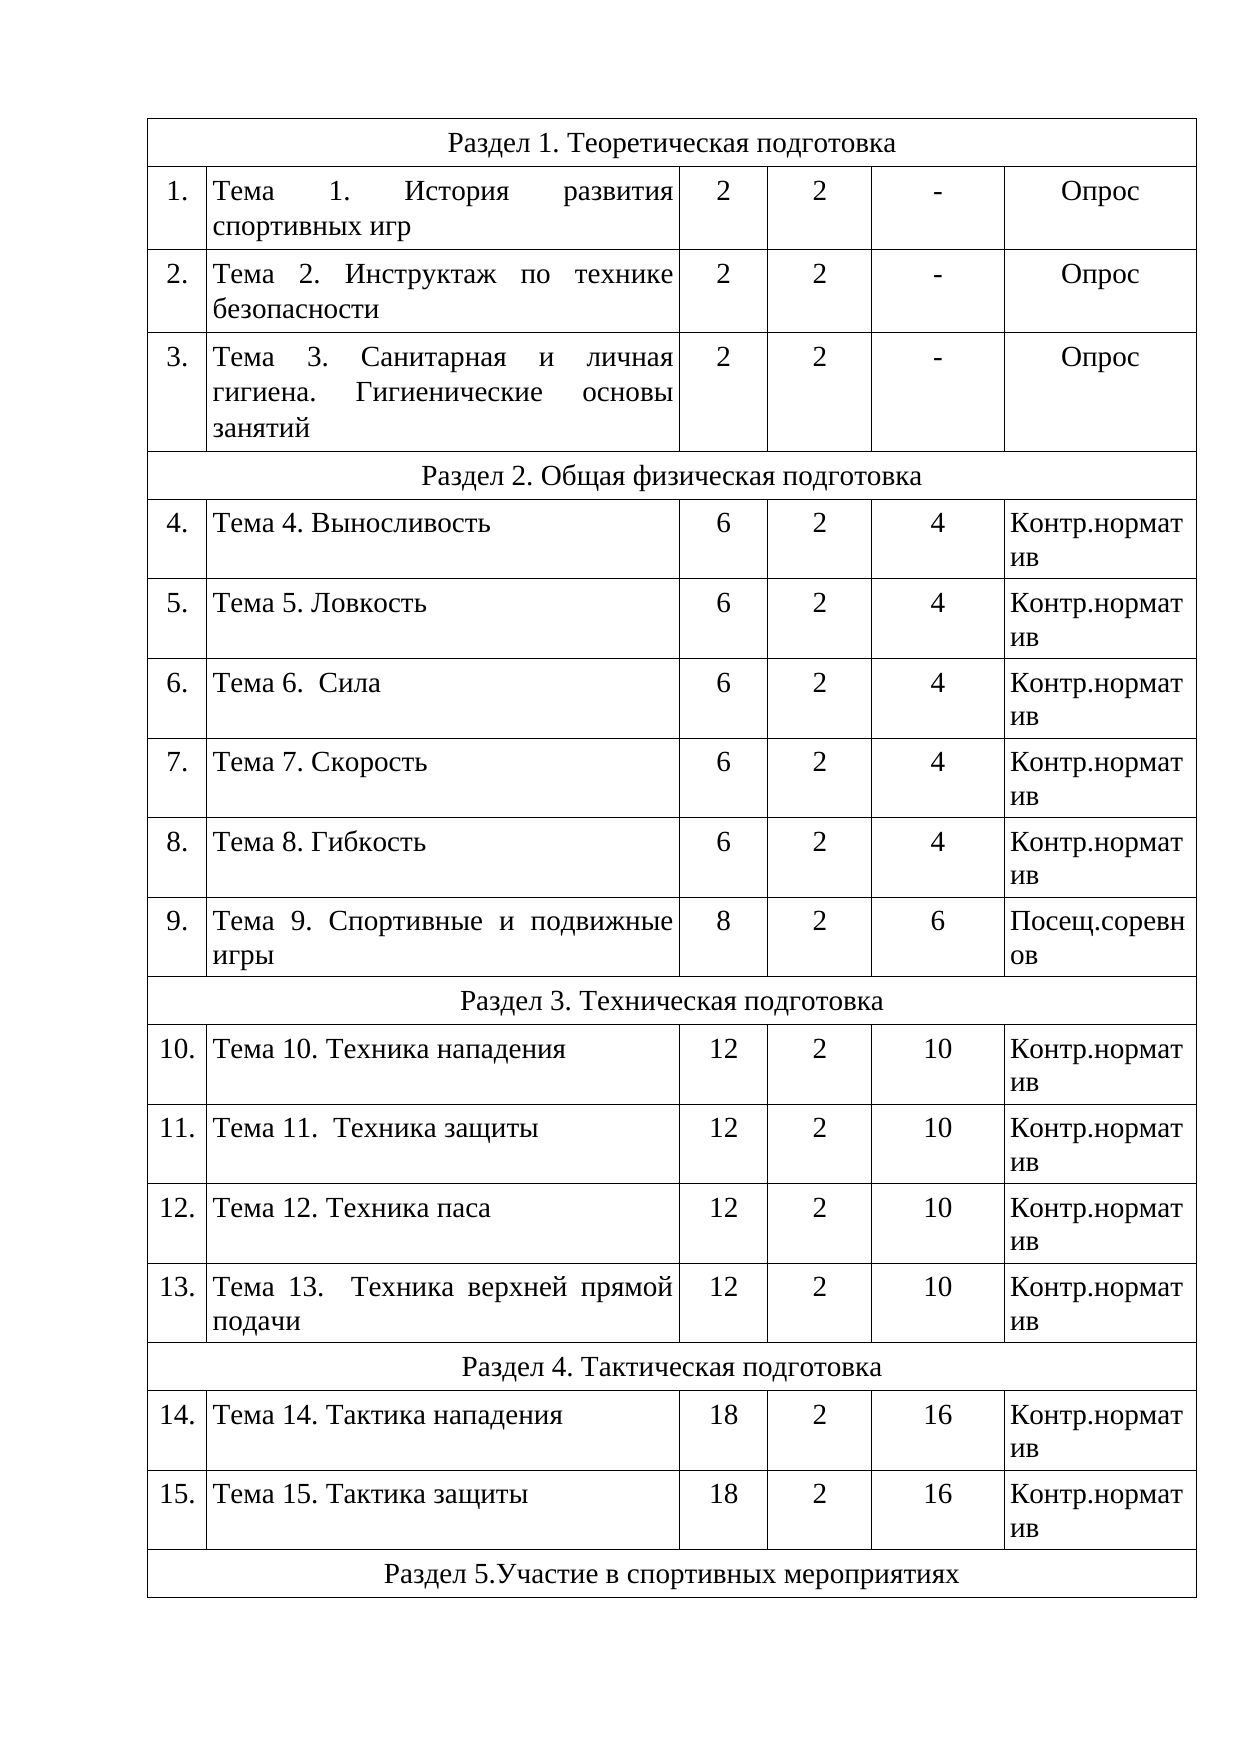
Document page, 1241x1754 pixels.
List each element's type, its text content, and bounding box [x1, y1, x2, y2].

table_cell Тема 8. Гибкость [207, 818, 679, 897]
table_cell 18 [680, 1391, 767, 1469]
table_cell 12 [680, 1264, 767, 1342]
table_cell 1. [148, 167, 206, 249]
table_cell 6 [680, 659, 767, 737]
table_cell Тема 10. Техника нападения [207, 1025, 679, 1103]
table_cell 10. [148, 1025, 206, 1103]
table_cell 10 [872, 1025, 1004, 1103]
table_cell 2. [148, 250, 206, 332]
table_cell 6. [148, 659, 206, 737]
table_cell 2 [768, 1264, 871, 1342]
table_cell 4 [872, 500, 1004, 578]
table_cell 5. [148, 579, 206, 658]
table_cell Раздел 2. Общая физическая подготовка [148, 452, 1196, 499]
table_cell Тема 4. Выносливость [207, 500, 679, 578]
table_cell 2 [768, 818, 871, 897]
table_cell 2 [768, 579, 871, 658]
table_cell 2 [768, 898, 871, 976]
table_cell Опрос [1005, 167, 1196, 249]
table_cell Контр.норматив [1005, 1391, 1196, 1469]
table_cell 18 [680, 1471, 767, 1549]
table_cell 6 [680, 500, 767, 578]
table_cell 6 [680, 739, 767, 817]
table_cell Тема 12. Техника паса [207, 1184, 679, 1263]
table_cell Раздел 1. Теоретическая подготовка [148, 119, 1196, 166]
table_cell 2 [680, 333, 767, 451]
table_cell 6 [872, 898, 1004, 976]
table_cell 9. [148, 898, 206, 976]
table_cell Контр.норматив [1005, 579, 1196, 658]
table_cell Раздел 5.Участие в спортивных мероприятиях [148, 1550, 1196, 1597]
table_cell Тема 6. Сила [207, 659, 679, 737]
table_cell 8 [680, 898, 767, 976]
table_cell Тема 9. Спортивные и подвижные игры [207, 898, 679, 976]
table_cell 4 [872, 818, 1004, 897]
table_cell Контр.норматив [1005, 739, 1196, 817]
table_cell Посещ.соревнов [1005, 898, 1196, 976]
table_cell Тема 3. Санитарная и личная гигиена. Гигиенические основы занятий [207, 333, 679, 451]
table_cell 2 [768, 250, 871, 332]
table_cell 4. [148, 500, 206, 578]
table_cell - [872, 167, 1004, 249]
table_cell 2 [768, 1391, 871, 1469]
table_cell Тема 15. Тактика защиты [207, 1471, 679, 1549]
table_cell 4 [872, 739, 1004, 817]
table_cell 2 [768, 500, 871, 578]
table_cell 14. [148, 1391, 206, 1469]
table_cell Опрос [1005, 250, 1196, 332]
table_cell 2 [680, 250, 767, 332]
table_cell Контр.норматив [1005, 818, 1196, 897]
table_cell 15. [148, 1471, 206, 1549]
table_cell Тема 7. Скорость [207, 739, 679, 817]
table_cell 2 [768, 1025, 871, 1103]
table_cell 2 [768, 659, 871, 737]
table_cell 2 [768, 1184, 871, 1263]
table_cell 4 [872, 659, 1004, 737]
table_cell Тема 14. Тактика нападения [207, 1391, 679, 1469]
table_cell 10 [872, 1264, 1004, 1342]
table_cell 7. [148, 739, 206, 817]
table_cell 6 [680, 579, 767, 658]
table_cell 8. [148, 818, 206, 897]
table_cell 6 [680, 818, 767, 897]
table_cell Контр.норматив [1005, 1471, 1196, 1549]
table_cell 12. [148, 1184, 206, 1263]
table_cell Тема 13. Техника верхней прямой подачи [207, 1264, 679, 1342]
table_cell 2 [768, 1471, 871, 1549]
table_cell 10 [872, 1105, 1004, 1183]
table_cell 4 [872, 579, 1004, 658]
table_cell 13. [148, 1264, 206, 1342]
table_cell - [872, 250, 1004, 332]
table_cell 2 [768, 739, 871, 817]
table_cell 12 [680, 1025, 767, 1103]
table_cell Тема 2. Инструктаж по технике безопасности [207, 250, 679, 332]
table_cell Контр.норматив [1005, 500, 1196, 578]
table_cell Опрос [1005, 333, 1196, 451]
table_cell Раздел 4. Тактическая подготовка [148, 1343, 1196, 1390]
table_cell Раздел 3. Техническая подготовка [148, 977, 1196, 1024]
table_cell 2 [680, 167, 767, 249]
table_cell 16 [872, 1471, 1004, 1549]
table_cell Тема 1. История развития спортивных игр [207, 167, 679, 249]
table_cell 12 [680, 1105, 767, 1183]
table_cell 11. [148, 1105, 206, 1183]
table_cell 2 [768, 167, 871, 249]
table_cell 2 [768, 333, 871, 451]
table_cell Контр.норматив [1005, 1184, 1196, 1263]
table_cell Тема 5. Ловкость [207, 579, 679, 658]
table_cell 10 [872, 1184, 1004, 1263]
table_cell Контр.норматив [1005, 659, 1196, 737]
table_cell Контр.норматив [1005, 1025, 1196, 1103]
table_cell Контр.норматив [1005, 1264, 1196, 1342]
table_cell Тема 11. Техника защиты [207, 1105, 679, 1183]
table_cell Контр.норматив [1005, 1105, 1196, 1183]
table_cell 2 [768, 1105, 871, 1183]
table_cell - [872, 333, 1004, 451]
table_cell 3. [148, 333, 206, 451]
table_cell 16 [872, 1391, 1004, 1469]
table_cell 12 [680, 1184, 767, 1263]
